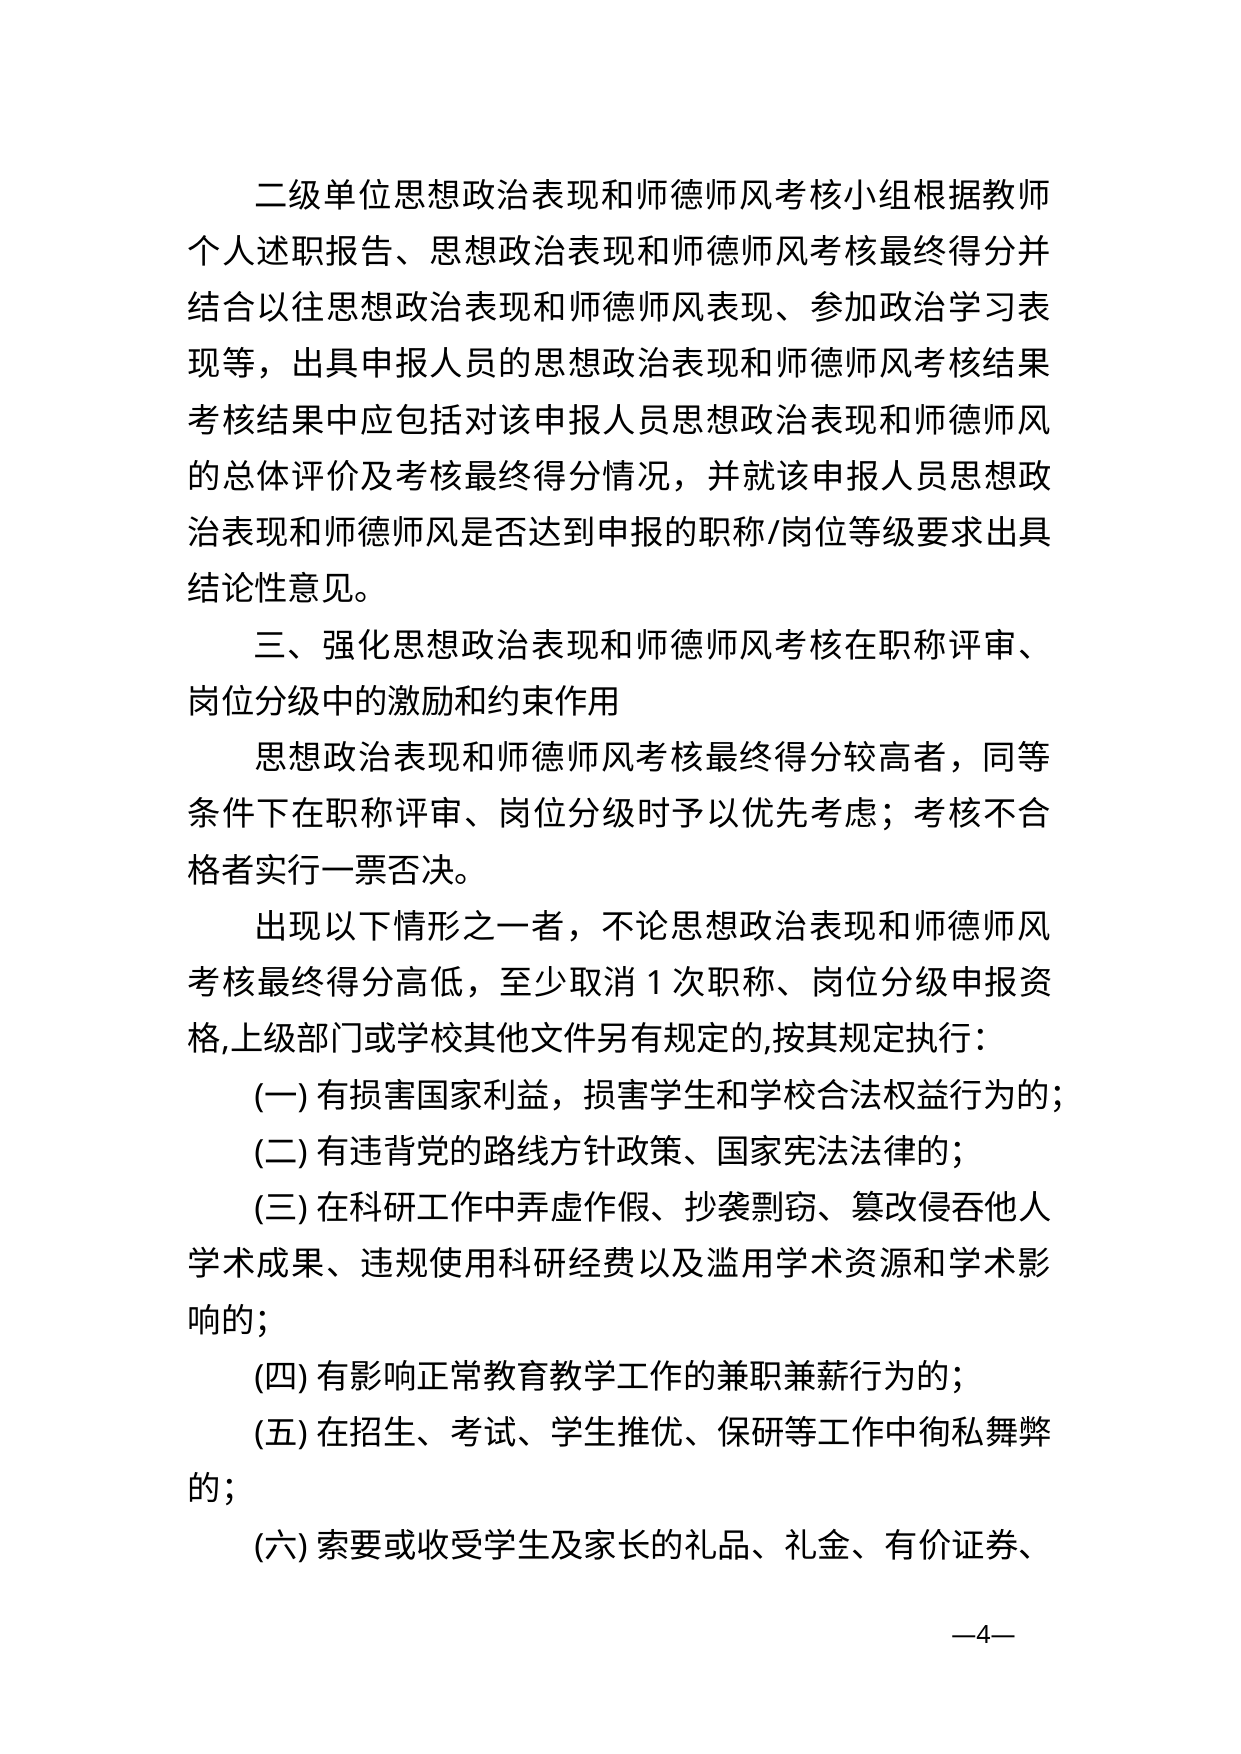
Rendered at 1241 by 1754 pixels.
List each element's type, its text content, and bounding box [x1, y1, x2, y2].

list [187, 1512, 1053, 1568]
list 有影响正常教育教学工作的兼职兼薪行为的； [187, 1343, 1053, 1399]
list 有违背党的路线方针政策、国家宪法法律的； [187, 1118, 1053, 1174]
list 在科研工作中弄虚作假、抄袭剽窃、篡改侵吞他人学术成果、违规使用科研经费以及滥用学术资源和学术影响的； [187, 1174, 1053, 1343]
text 二级单位思想政治表现和师德师风考核小组根据教师个人述职报告、思想政治表现和师德师风考核最终得分并结合以往思想政治表现和师德师风表现、参加政治学习表现等，出具申报人员的思想政治表现和师德师风考核结果，考核结果中应包括对该申报人员思想政治表现和师德师风的总体评价及考核最终得分情况，并就该申报人员思想政治表现和师德师风是否达到申报的职称/岗位等级要求出具结论性意见。 [187, 162, 1053, 612]
list 有损害国家利益，损害学生和学校合法权益行为的； [187, 1062, 1053, 1118]
text 出现以下情形之一者，不论思想政治表现和师德师风考核最终得分高低，至少取消1次职称、岗位分级申报资格,上级部门或学校其他文件另有规定的,按其规定执行： [187, 893, 1053, 1062]
text 思想政治表现和师德师风考核最终得分较高者，同等条件下在职称评审、岗位分级时予以优先考虑；考核不合格者实行一票否决。 [187, 724, 1053, 893]
list 三、强化思想政治表现和师德师风考核在职称评审、岗位分级中的激励和约束作用 [187, 612, 1053, 724]
list 在招生、考试、学生推优、保研等工作中徇私舞弊的； [187, 1399, 1053, 1512]
